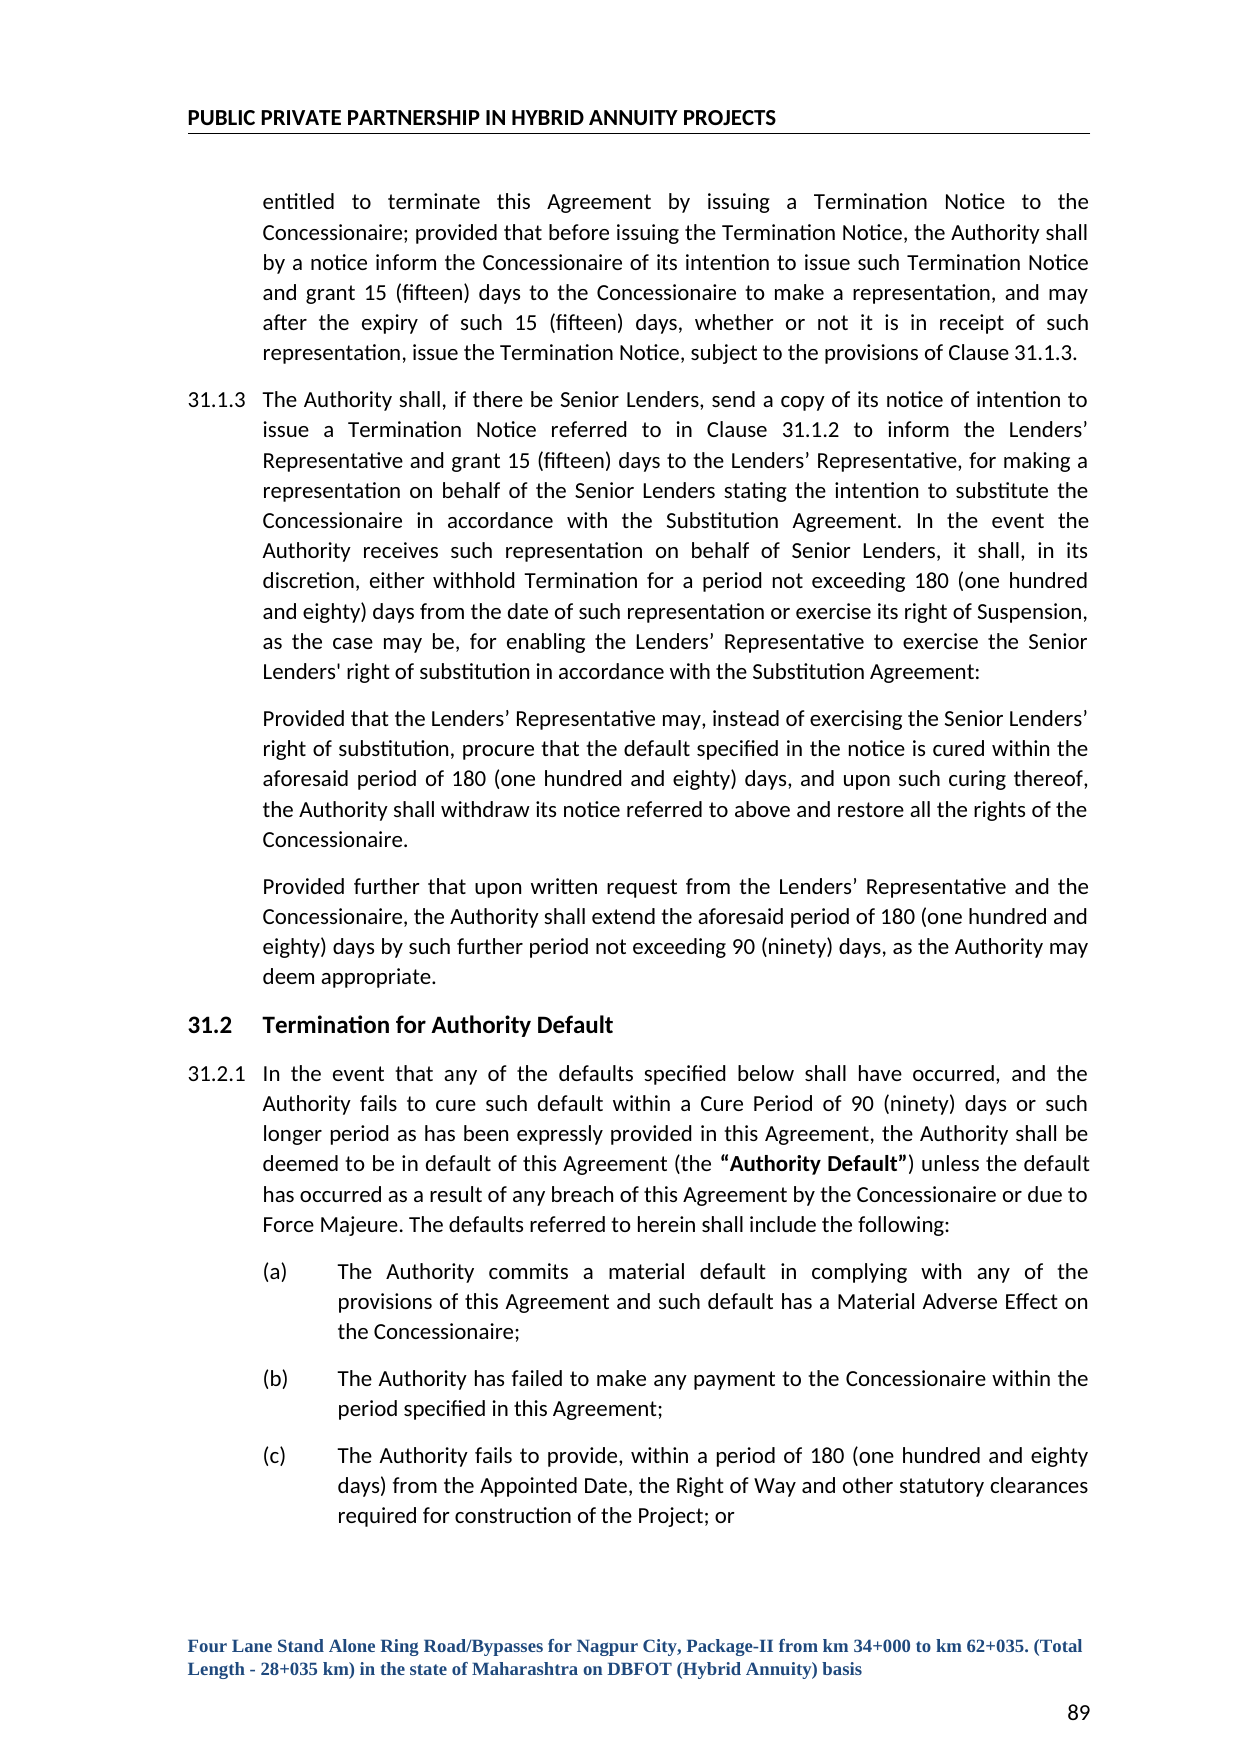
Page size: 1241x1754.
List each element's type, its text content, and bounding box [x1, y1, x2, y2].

text 31.2 Termination for Authority Default [187, 1009, 1090, 1040]
text (c) The Authority fails to provide, within a period of 180 (one hundred and eighty days) from the Appointed Date, the Right of Way and other statutory clearances required for construction of the Project; or [262, 1441, 1090, 1530]
text Provided that the Lenders’ Representative may, instead of exercising the Senior Lenders’ right of substitution, procure that the default specified in the notice is cured within the aforesaid period of 180 (one hundred and eighty) days, and upon such curing thereof, the Authority shall withdraw its notice referred to above and restore all the rights of the Concessionaire. [262, 704, 1090, 853]
text (b) The Authority has failed to make any payment to the Concessionaire within the period specified in this Agreement; [262, 1364, 1090, 1422]
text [187, 187, 1090, 367]
text 31.2.1 In the event that any of the defaults specified below shall have occurred, and the Authority fails to cure such default within a Cure Period of 90 (ninety) days or such longer period as has been expressly provided in this Agreement, the Authority shall be deemed to be in default of this Agreement (the “Authority Default”) unless the default has occurred as a result of any breach of this Agreement by the Concessionaire or due to Force Majeure. The defaults referred to herein shall include the following: [187, 1059, 1090, 1238]
text 31.1.3 The Authority shall, if there be Senior Lenders, send a copy of its notice of intention to issue a Termination Notice referred to in Clause 31.1.2 to inform the Lenders’ Representative and grant 15 (fifteen) days to the Lenders’ Representative, for making a representation on behalf of the Senior Lenders stating the intention to substitute the Concessionaire in accordance with the Substitution Agreement. In the event the Authority receives such representation on behalf of Senior Lenders, it shall, in its discretion, either withhold Termination for a period not exceeding 180 (one hundred and eighty) days from the date of such representation or exercise its right of Suspension, as the case may be, for enabling the Lenders’ Representative to exercise the Senior Lenders' right of substitution in accordance with the Substitution Agreement: [187, 385, 1090, 685]
text (a) The Authority commits a material default in complying with any of the provisions of this Agreement and such default has a Material Adverse Effect on the Concessionaire; [262, 1257, 1090, 1345]
text Provided further that upon written request from the Lenders’ Representative and the Concessionaire, the Authority shall extend the aforesaid period of 180 (one hundred and eighty) days by such further period not exceeding 90 (ninety) days, as the Authority may deem appropriate. [262, 872, 1090, 991]
